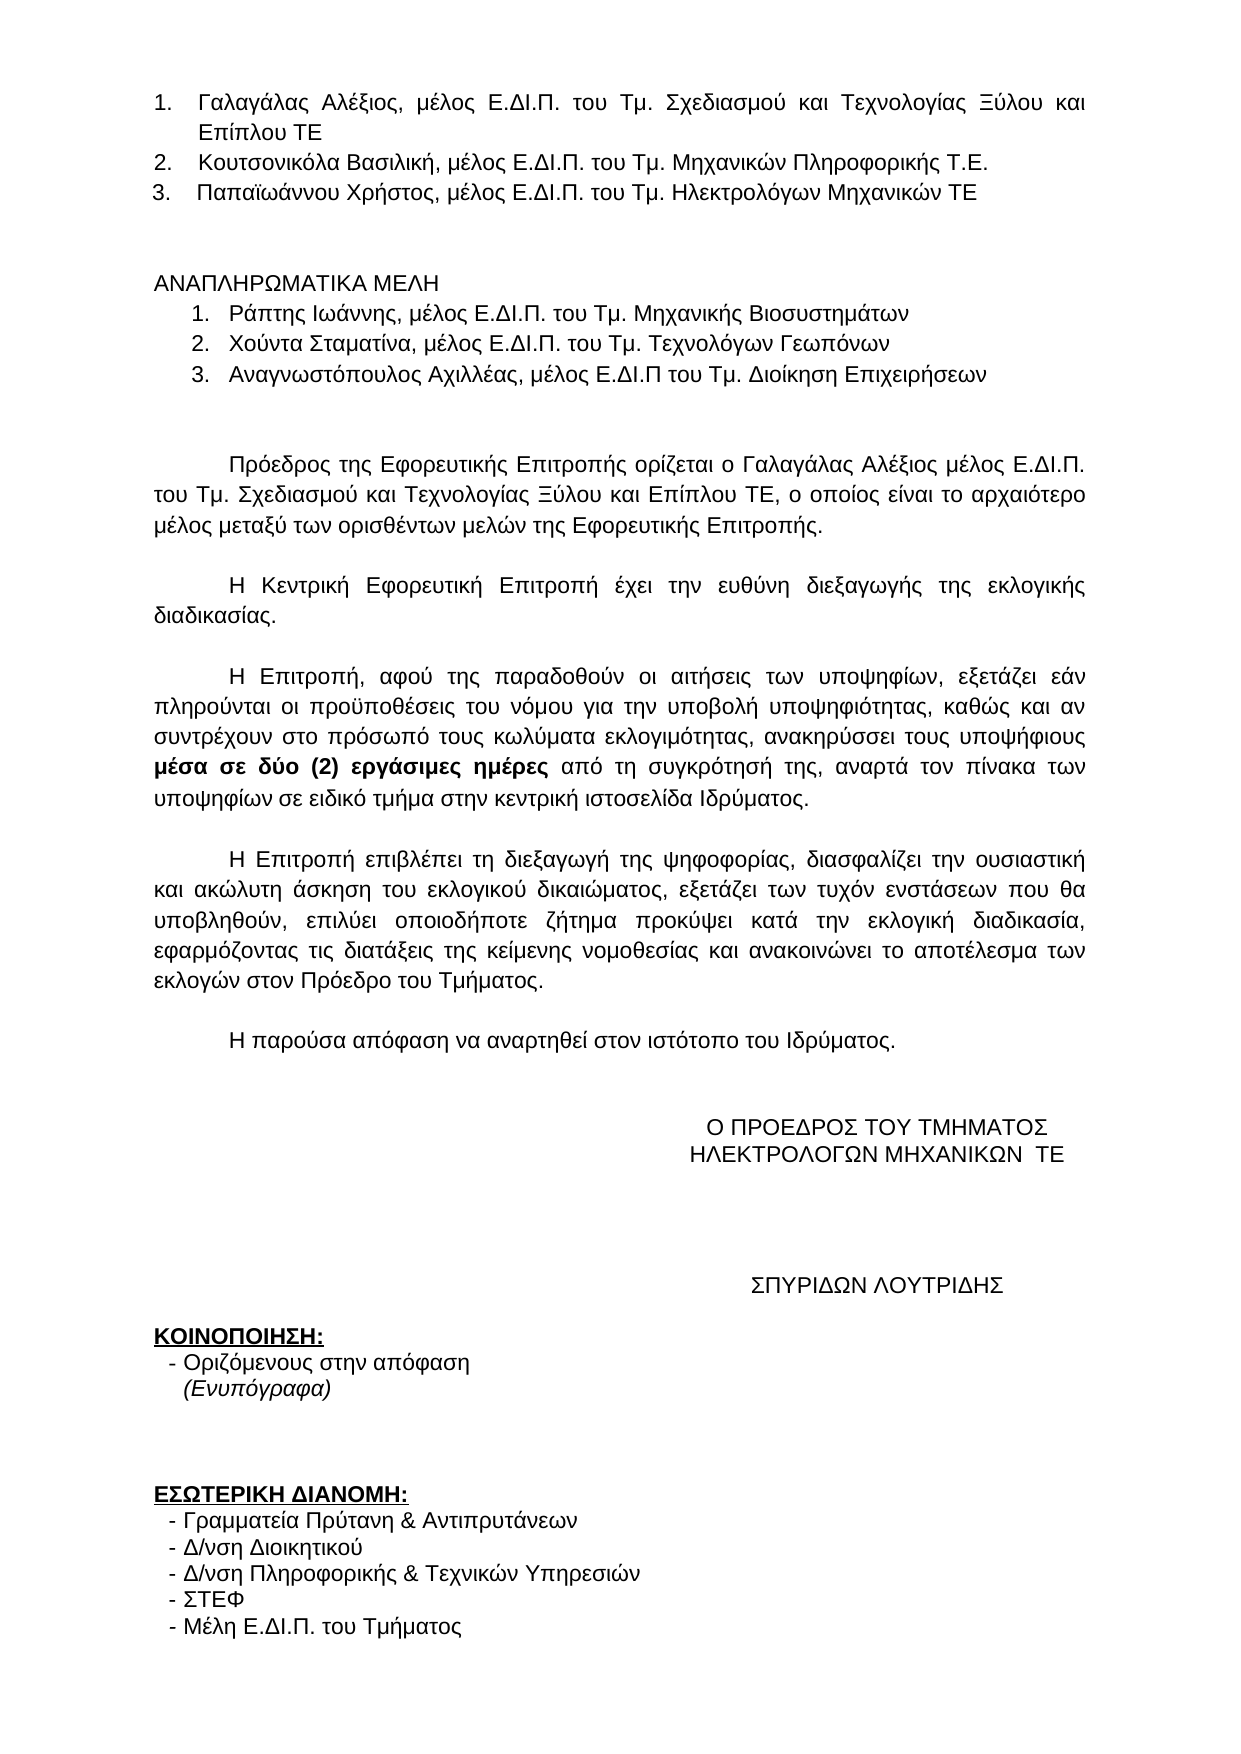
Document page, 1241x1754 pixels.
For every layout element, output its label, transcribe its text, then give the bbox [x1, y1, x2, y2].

list Κουτσονικόλα Βασιλική, μέλος Ε.ΔΙ.Π. του Τμ. Μηχανικών Πληροφορικής Τ.Ε. [153, 149, 1087, 175]
list ΣΤΕΦ [168, 1586, 1087, 1613]
text AΝΑΠΛΗΡΩΜΑΤΙΚΑ ΜΕΛΗ [153, 270, 1087, 296]
list Ράπτης Ιωάννης, μέλος Ε.ΔΙ.Π. του Τμ. Μηχανικής Βιοσυστημάτων [191, 300, 1087, 326]
list Μέλη Ε.ΔΙ.Π. του Τμήματος [168, 1613, 1087, 1639]
text ΕΣΩΤΕΡΙΚΗ ΔΙΑΝΟΜΗ: [153, 1481, 1087, 1507]
text ΚΟΙΝΟΠΟΙΗΣΗ: [153, 1323, 1087, 1349]
text Η Κεντρική Εφορευτική Επιτροπή έχει την ευθύνη διεξαγωγής της εκλογικής διαδικασίας. [153, 572, 1087, 628]
list Οριζόμενους στην απόφαση [168, 1349, 1087, 1375]
text 3. Παπαϊωάννου Χρήστος, μέλος Ε.ΔΙ.Π. του Τμ. Ηλεκτρολόγων Μηχανικών ΤΕ [146, 179, 1087, 206]
list Γραμματεία Πρύτανη & Αντιπρυτάνεων [168, 1507, 1087, 1533]
list Δ/νση Πληροφορικής & Τεχνικών Υπηρεσιών [168, 1560, 1087, 1586]
list Γαλαγάλας Αλέξιος, μέλος Ε.ΔΙ.Π. του Τμ. Σχεδιασμού και Τεχνολογίας Ξύλου και Επίπλου ΤΕ [153, 89, 1087, 145]
list Χούντα Σταματίνα, μέλος Ε.ΔΙ.Π. του Τμ. Τεχνολόγων Γεωπόνων [191, 330, 1087, 357]
text Η Επιτροπή επιβλέπει τη διεξαγωγή της ψηφοφορίας, διασφαλίζει την ουσιαστική και ακώλυτη άσκηση του εκλογικού δικαιώματος, εξετάζει των τυχόν ενστάσεων που θα υποβληθούν, επιλύει οποιοδήποτε ζήτημα προκύψει κατά την εκλογική διαδικασία, εφαρμόζοντας τις διατάξεις της κείμενης νομοθεσίας και ανακοινώνει το αποτέλεσμα των εκλογών στον Πρόεδρο του Τμήματος. [153, 846, 1087, 993]
text (Ενυπόγραφα) [183, 1375, 1087, 1402]
table_header O ΠΡΟΕΔΡΟΣ ΤΟΥ ΤΜΗΜΑΤΟΣ ΗΛΕΚΤΡΟΛΟΓΩΝ ΜΗΧΑΝΙΚΩΝ ΤΕ ΣΠΥΡΙΔΩΝ ΛΟΥΤΡΙΔΗΣ [641, 1088, 1110, 1299]
text Η παρούσα απόφαση να αναρτηθεί στον ιστότοπο του Ιδρύματος. [153, 1027, 1087, 1054]
text Η Επιτροπή, αφού της παραδοθούν οι αιτήσεις των υποψηφίων, εξετάζει εάν πληρούνται οι προϋποθέσεις του νόμου για την υποβολή υποψηφιότητας, καθώς και αν συντρέχουν στο πρόσωπό τους κωλύματα εκλογιμότητας, ανακηρύσσει τους υποψήφιους μέσα σε δύο (2) εργάσιμες ημέρες από τη συγκρότησή της, αναρτά τον πίνακα των υποψηφίων σε ειδικό τμήμα στην κεντρική ιστοσελίδα Ιδρύματος. [153, 663, 1087, 812]
list Δ/νση Διοικητικού [168, 1533, 1087, 1560]
list Αναγνωστόπουλος Αχιλλέας, μέλος Ε.ΔΙ.Π του Τμ. Διοίκηση Επιχειρήσεων [191, 361, 1087, 387]
text Πρόεδρος της Εφορευτικής Επιτροπής ορίζεται ο Γαλαγάλας Αλέξιος μέλος Ε.ΔΙ.Π. του Τμ. Σχεδιασμού και Τεχνολογίας Ξύλου και Επίπλου ΤΕ, ο οποίος είναι το αρχαιότερο μέλος μεταξύ των ορισθέντων μελών της Εφορευτικής Επιτροπής. [153, 451, 1087, 538]
